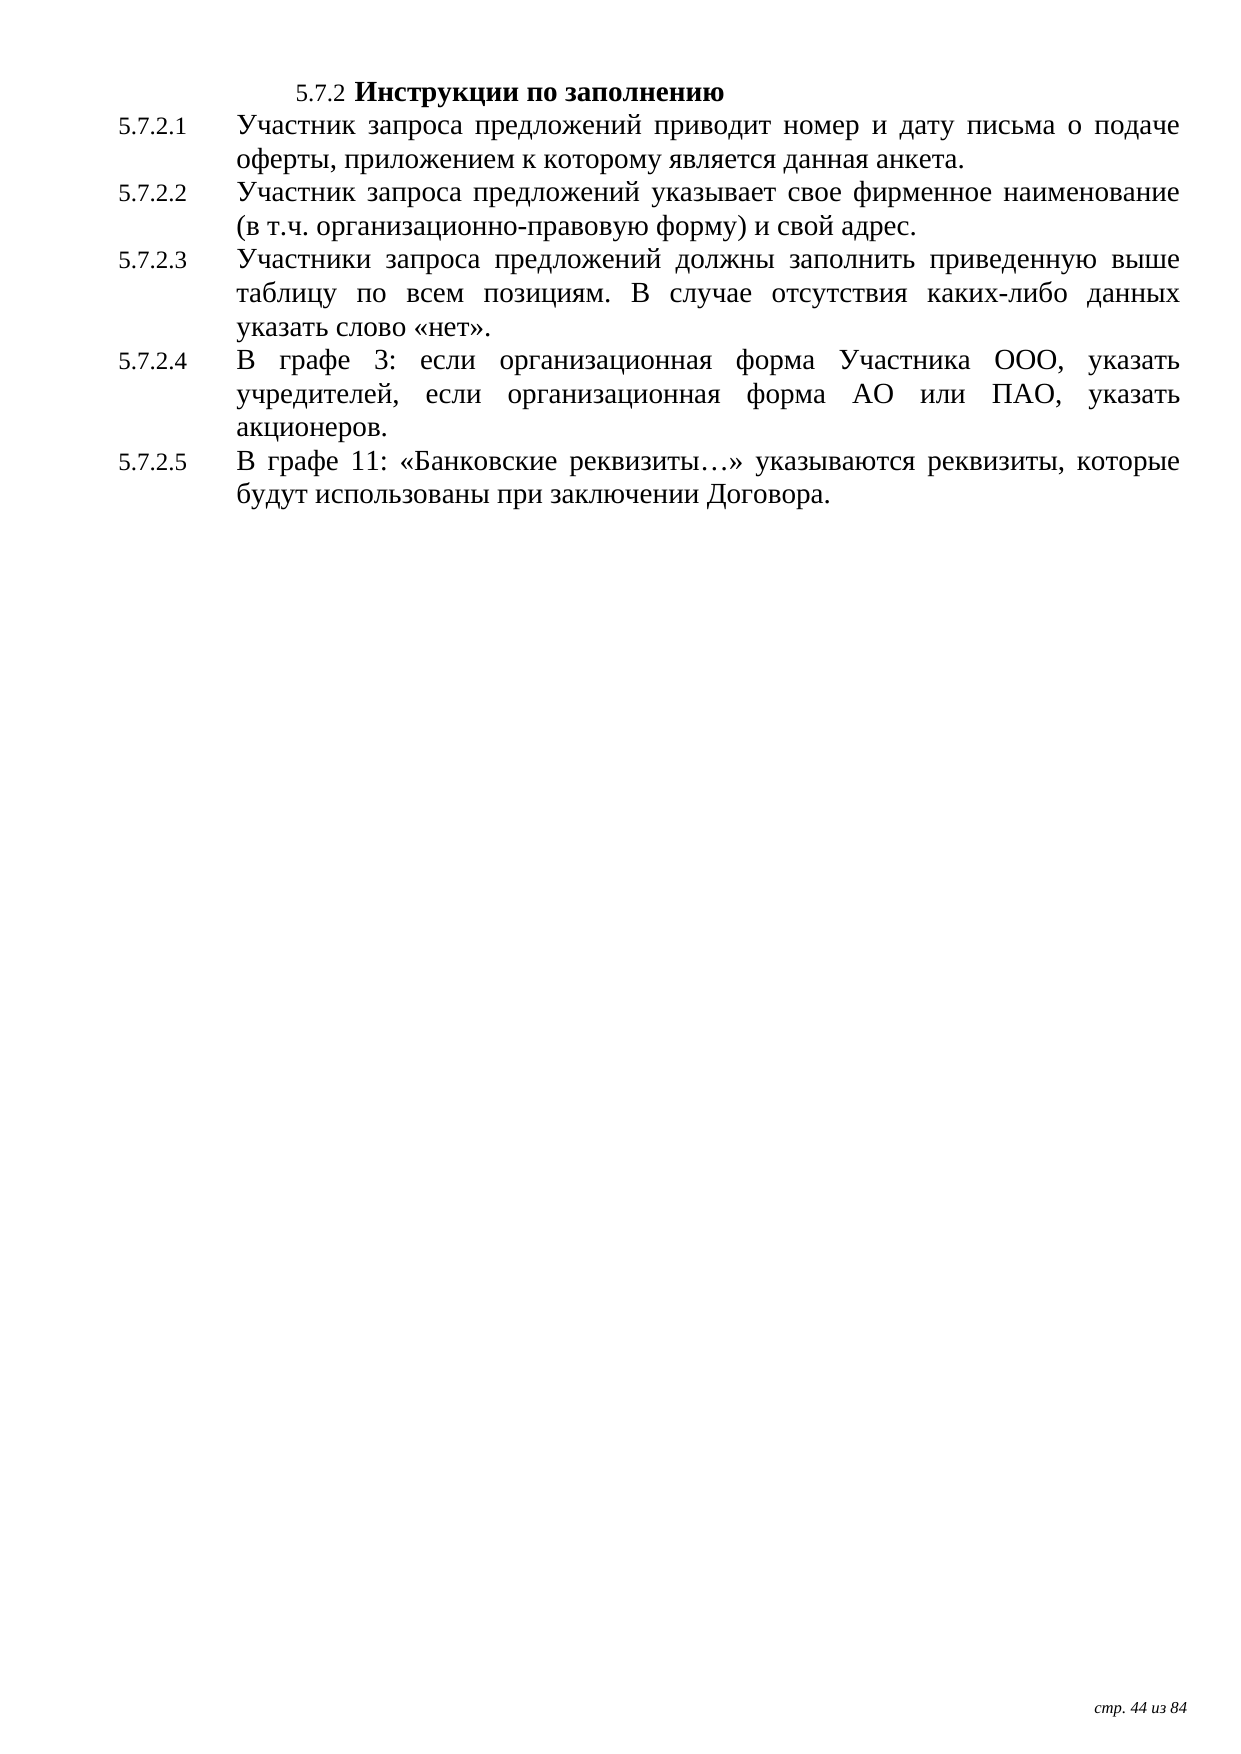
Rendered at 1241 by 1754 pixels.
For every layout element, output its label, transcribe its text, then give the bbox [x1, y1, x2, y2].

text Участник запроса предложений указывает свое фирменное наименование (в т.ч. организационно-правовую форму) и свой адрес. [118, 174, 1181, 242]
text В графе 3: если организационная форма Участника ООО, указать учредителей, если организационная форма АО или ПАО, указать акционеров. [118, 342, 1181, 443]
text Инструкции по заполнению [236, 74, 1181, 107]
text В графе 11: «Банковские реквизиты…» указываются реквизиты, которые будут использованы при заключении Договора. [118, 443, 1181, 510]
text Участник запроса предложений приводит номер и дату письма о подаче оферты, приложением к которому является данная анкета. [118, 107, 1181, 174]
text Участники запроса предложений должны заполнить приведенную выше таблицу по всем позициям. В случае отсутствия каких-либо данных указать слово «нет». [118, 242, 1181, 342]
